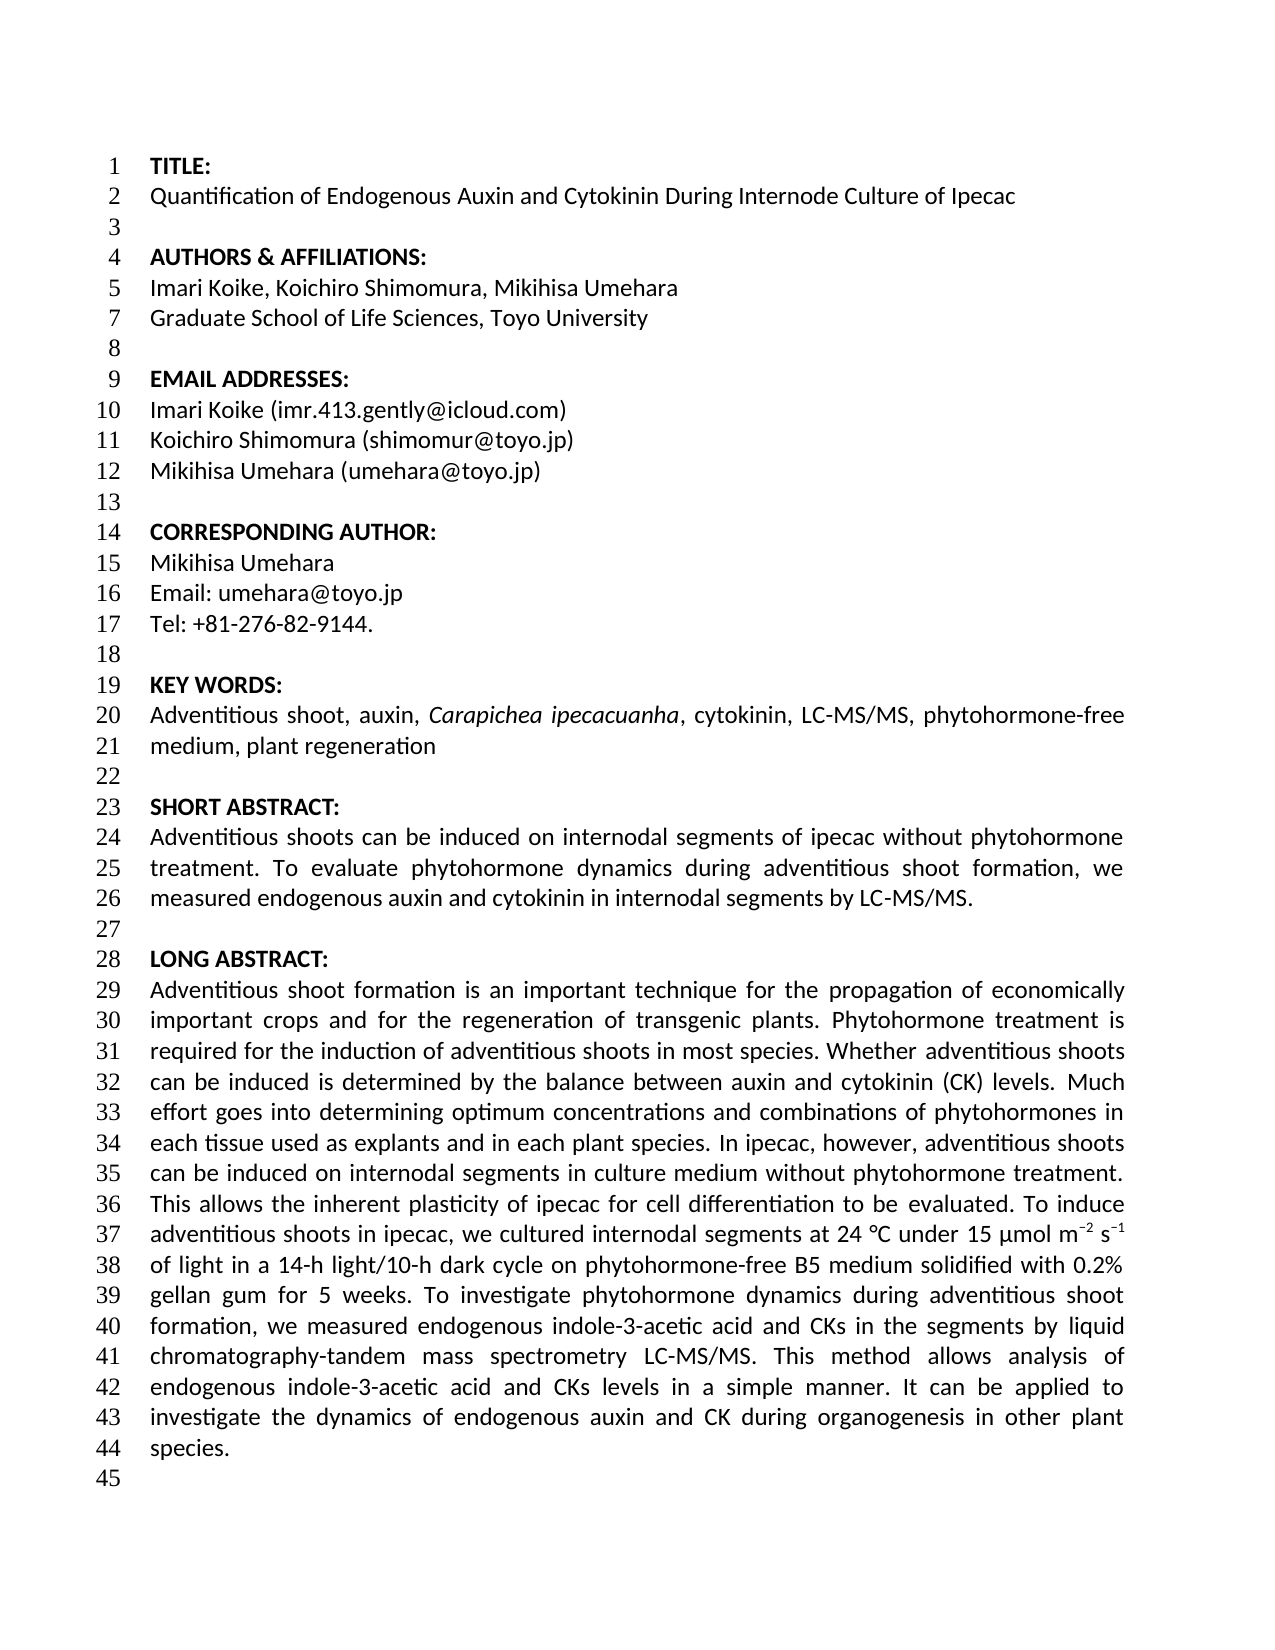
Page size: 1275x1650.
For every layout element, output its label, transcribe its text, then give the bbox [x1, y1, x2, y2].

text Adventitious shoot formation is an important technique for the propagation of economically important crops and for the regeneration of transgenic plants. Phytohormone treatment is required for the induction of adventitious shoots in most species. Whether adventitious shoots can be induced is determined by the balance between auxin and cytokinin (CK) levels. Much effort goes into determining optimum concentrations and combinations of phytohormones in each tissue used as explants and in each plant species. In ipecac, however, adventitious shoots can be induced on internodal segments in culture medium without phytohormone treatment. This allows the inherent plasticity of ipecac for cell differentiation to be evaluated. To induce adventitious shoots in ipecac, we cultured internodal segments at 24 °C under 15 µmol m−2 s−1 of light in a 14-h light/10-h dark cycle on phytohormone-free B5 medium solidified with 0.2% gellan gum for 5 weeks. To investigate phytohormone dynamics during adventitious shoot formation, we measured endogenous indole-3-acetic acid and CKs in the segments by liquid chromatography-tandem mass spectrometry LC-MS/MS. This method allows analysis of endogenous indole-3-acetic acid and CKs levels in a simple manner. It can be applied to investigate the dynamics of endogenous auxin and CK during organogenesis in other plant species. [150, 974, 1125, 1462]
text EMAIL ADDRESSES: Imari Koike (imr.413.gently@icloud.com) [150, 364, 1125, 425]
text Imari Koike, Koichiro Shimomura, Mikihisa Umehara [150, 272, 1125, 303]
subtitle LONG ABSTRACT: [150, 943, 1125, 974]
text KEY WORDS: [150, 669, 1125, 699]
text CORRESPONDING AUTHOR: [150, 516, 1125, 547]
text Mikihisa Umehara (umehara@toyo.jp) [150, 455, 1125, 486]
text Mikihisa Umehara [150, 547, 1125, 577]
text Koichiro Shimomura (shimomur@toyo.jp) [150, 425, 1125, 455]
text Adventitious shoot, auxin, Carapichea ipecacuanha, cytokinin, LC-MS/MS, phytohormone-free medium, plant regeneration [150, 699, 1125, 760]
title Quantification of Endogenous Auxin and Cytokinin During Internode Culture of Ipecac [150, 181, 1125, 211]
title TITLE: [150, 150, 1125, 181]
text Graduate School of Life Sciences, Toyo University [150, 303, 1125, 333]
subtitle SHORT ABSTRACT: [150, 791, 1125, 821]
title AUTHORS & AFFILIATIONS: [150, 242, 1125, 272]
text Tel: +81-276-82-9144. [150, 608, 1125, 638]
text Adventitious shoots can be induced on internodal segments of ipecac without phytohormone treatment. To evaluate phytohormone dynamics during adventitious shoot formation, we measured endogenous auxin and cytokinin in internodal segments by LC-MS/MS. [150, 821, 1125, 913]
text Email: umehara@toyo.jp [150, 577, 1125, 608]
